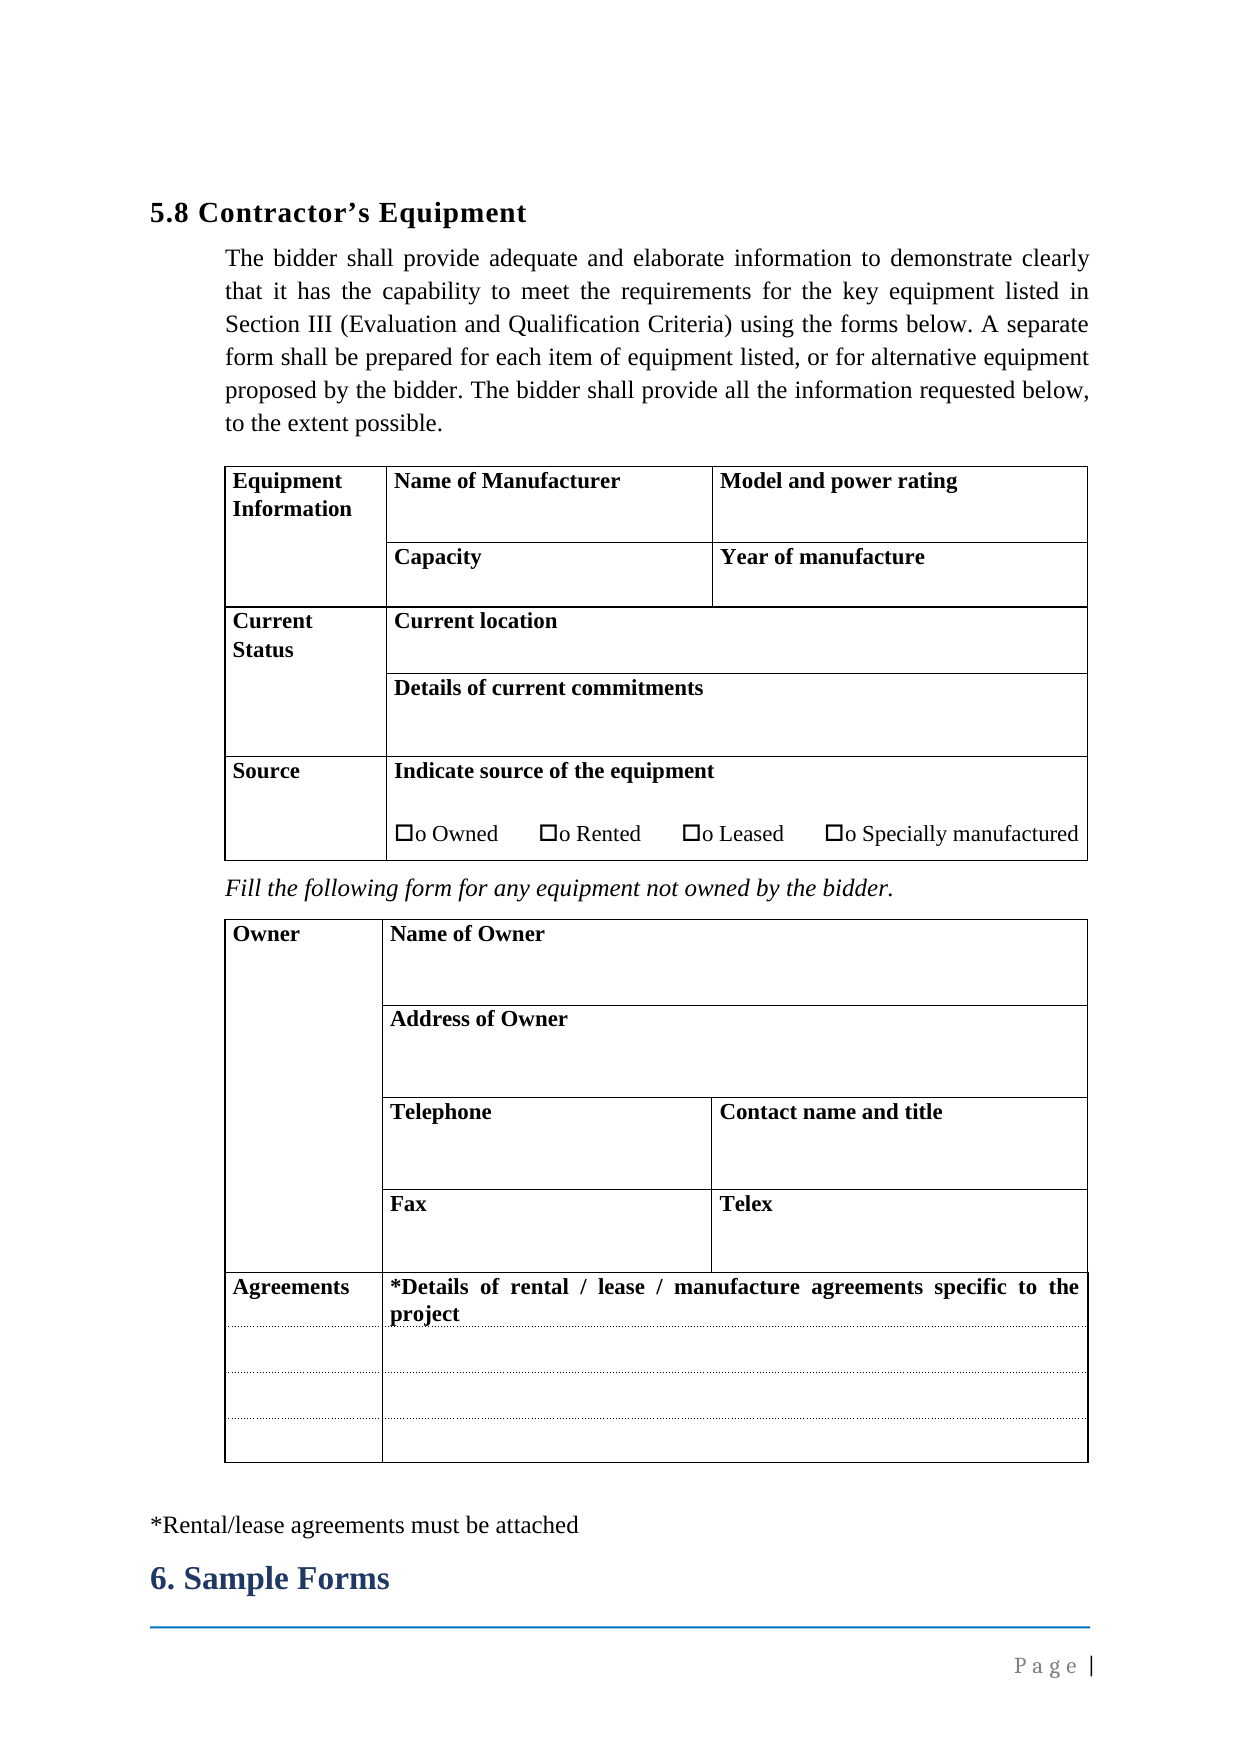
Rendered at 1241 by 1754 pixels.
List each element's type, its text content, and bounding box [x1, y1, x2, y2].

text *Rental/lease agreements must be attached [150, 1510, 1090, 1539]
table_cell [383, 1418, 1087, 1462]
subtitle Contractor’s Equipment [150, 195, 1090, 229]
table_cell [383, 1372, 1087, 1418]
table_cell Telephone [383, 1098, 711, 1189]
table_cell Capacity [387, 543, 712, 606]
table_cell Source [226, 757, 386, 860]
table_cell [226, 1418, 382, 1462]
table_cell Contact name and title [712, 1098, 1087, 1189]
table_cell Details of current commitments [387, 674, 1087, 756]
table_cell Address of Owner [383, 1006, 1087, 1097]
text The bidder shall provide adequate and elaborate information to demonstrate clearly that it has the capability to meet the requirements for the key equipment listed in Section III (Evaluation and Qualification Criteria) using the forms below. A separate form shall be prepared for each item of equipment listed, or for alternative equipment proposed by the bidder. The bidder shall provide all the information requested below, to the extent possible. [225, 243, 1090, 437]
table_cell Year of manufacture [713, 543, 1087, 606]
table_cell [226, 1372, 382, 1418]
table_cell *Details of rental / lease / manufacture agreements specific to the project [383, 1273, 1087, 1326]
table_header Name of Owner [383, 920, 1087, 1004]
table_cell [383, 1326, 1087, 1372]
table_cell Agreements [226, 1273, 382, 1326]
table_cell Current Status [226, 608, 386, 756]
table_header Equipment Information [226, 467, 386, 606]
table_header Model and power rating [713, 467, 1087, 542]
table_cell [226, 1326, 382, 1372]
table_header Owner [226, 920, 382, 1272]
table_cell Current location [387, 608, 1087, 673]
subtitle Sample Forms [150, 1558, 1090, 1596]
table_header Name of Manufacturer [387, 467, 712, 542]
table_cell Fax [383, 1190, 711, 1272]
table_cell Indicate source of the equipment o Owned o Rented o Leased o Specially manufactured [387, 757, 1087, 860]
text Fill the following form for any equipment not owned by the bidder. [225, 873, 1090, 902]
table_cell Telex [712, 1190, 1087, 1272]
